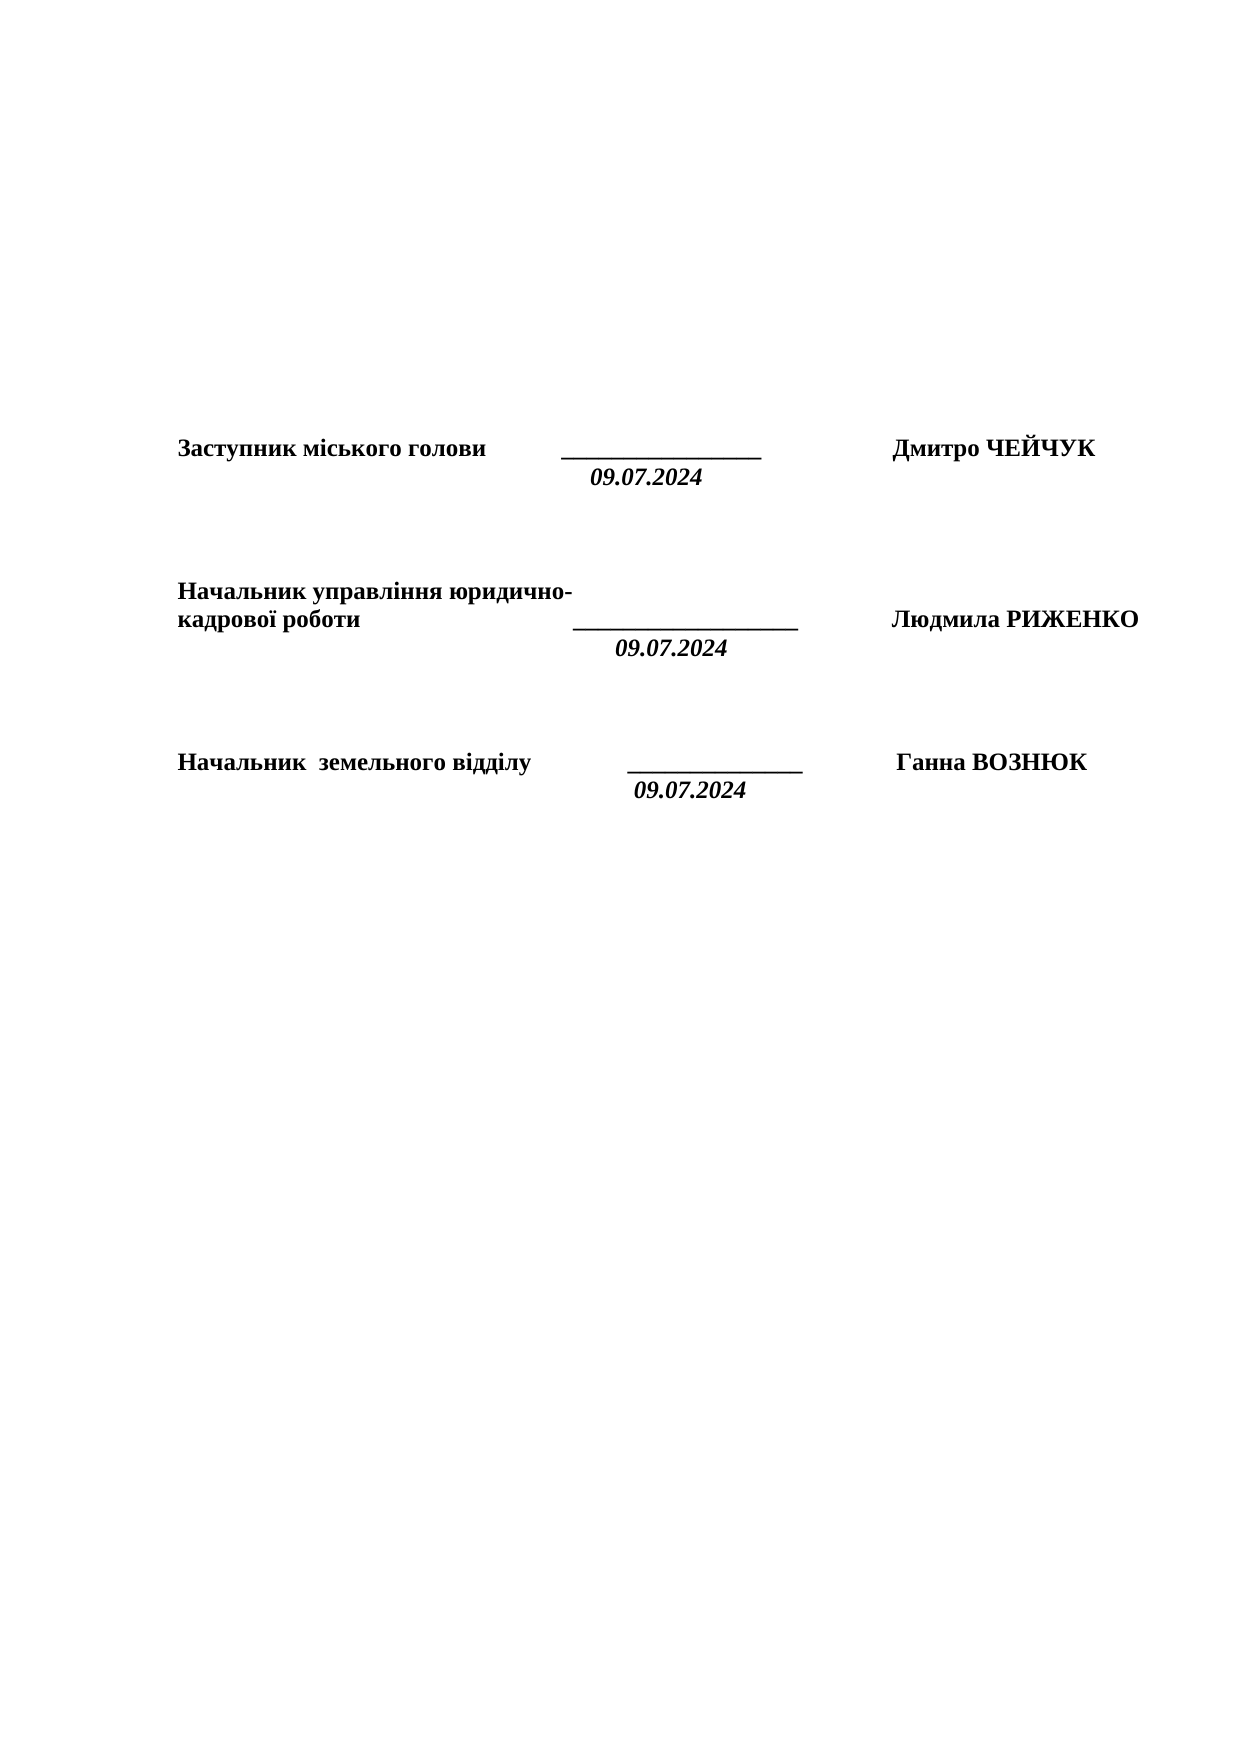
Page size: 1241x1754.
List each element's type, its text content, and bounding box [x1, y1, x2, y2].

text Начальник земельного відділу ______________ Ганна ВОЗНЮК [177, 747, 1152, 776]
text 09.07.2024 [177, 633, 1152, 747]
text кадрової роботи __________________ Людмила РИЖЕНКО [177, 604, 1152, 633]
text Заступник міського голови ________________ Дмитро ЧЕЙЧУК [177, 433, 1152, 462]
text 09.07.2024 [177, 462, 1152, 518]
text Начальник управління юридично- [177, 547, 1152, 604]
text 09.07.2024 [177, 776, 1152, 804]
